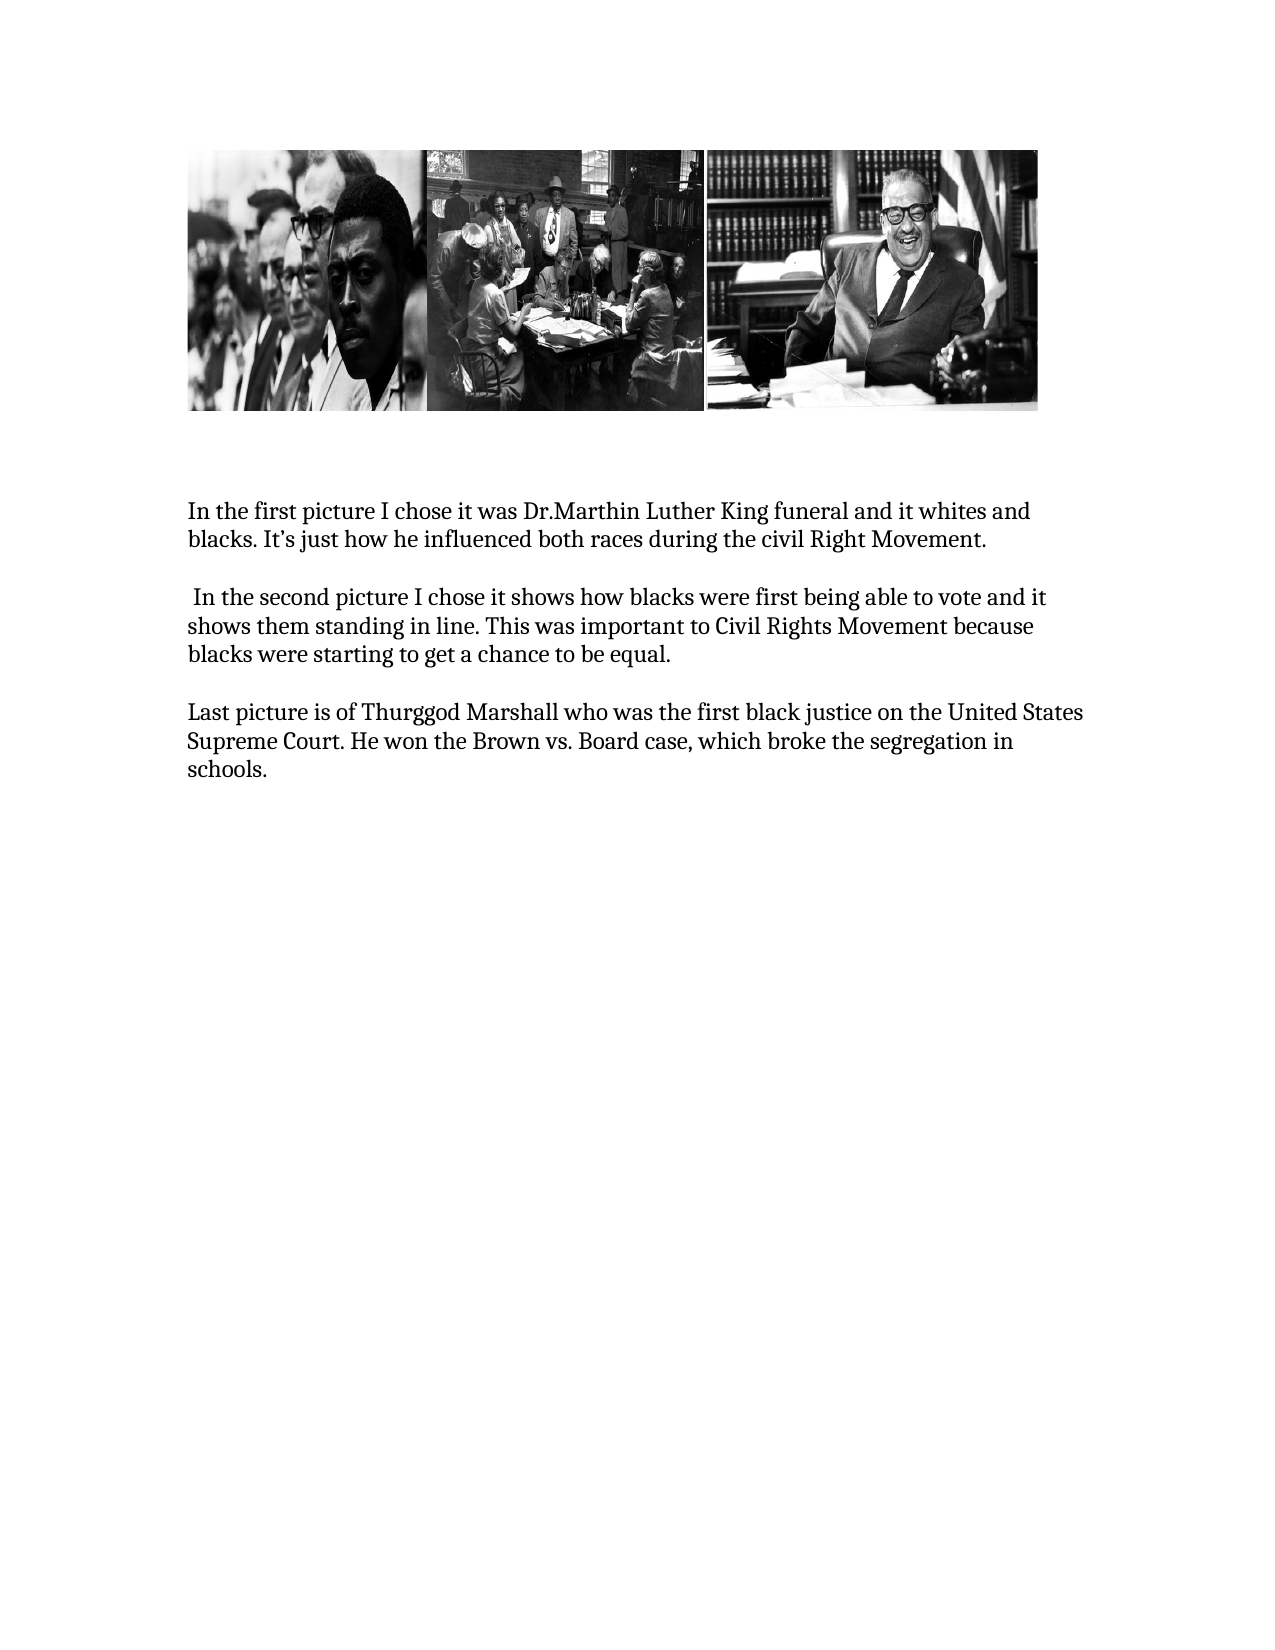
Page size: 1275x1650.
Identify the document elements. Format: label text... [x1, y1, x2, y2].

picture [187, 150, 1038, 411]
text Last picture is of Thurggod Marshall who was the first black justice on the United States Supreme Court. He won the Brown vs. Board case, which broke the segregation in schools. [187, 698, 1087, 784]
text In the second picture I chose it shows how blacks were first being able to vote and it shows them standing in line. This was important to Civil Rights Movement because blacks were starting to get a chance to be equal. [187, 583, 1087, 669]
text In the first picture I chose it was Dr.Marthin Luther King funeral and it whites and blacks. It’s just how he influenced both races during the civil Right Movement. [187, 497, 1087, 554]
